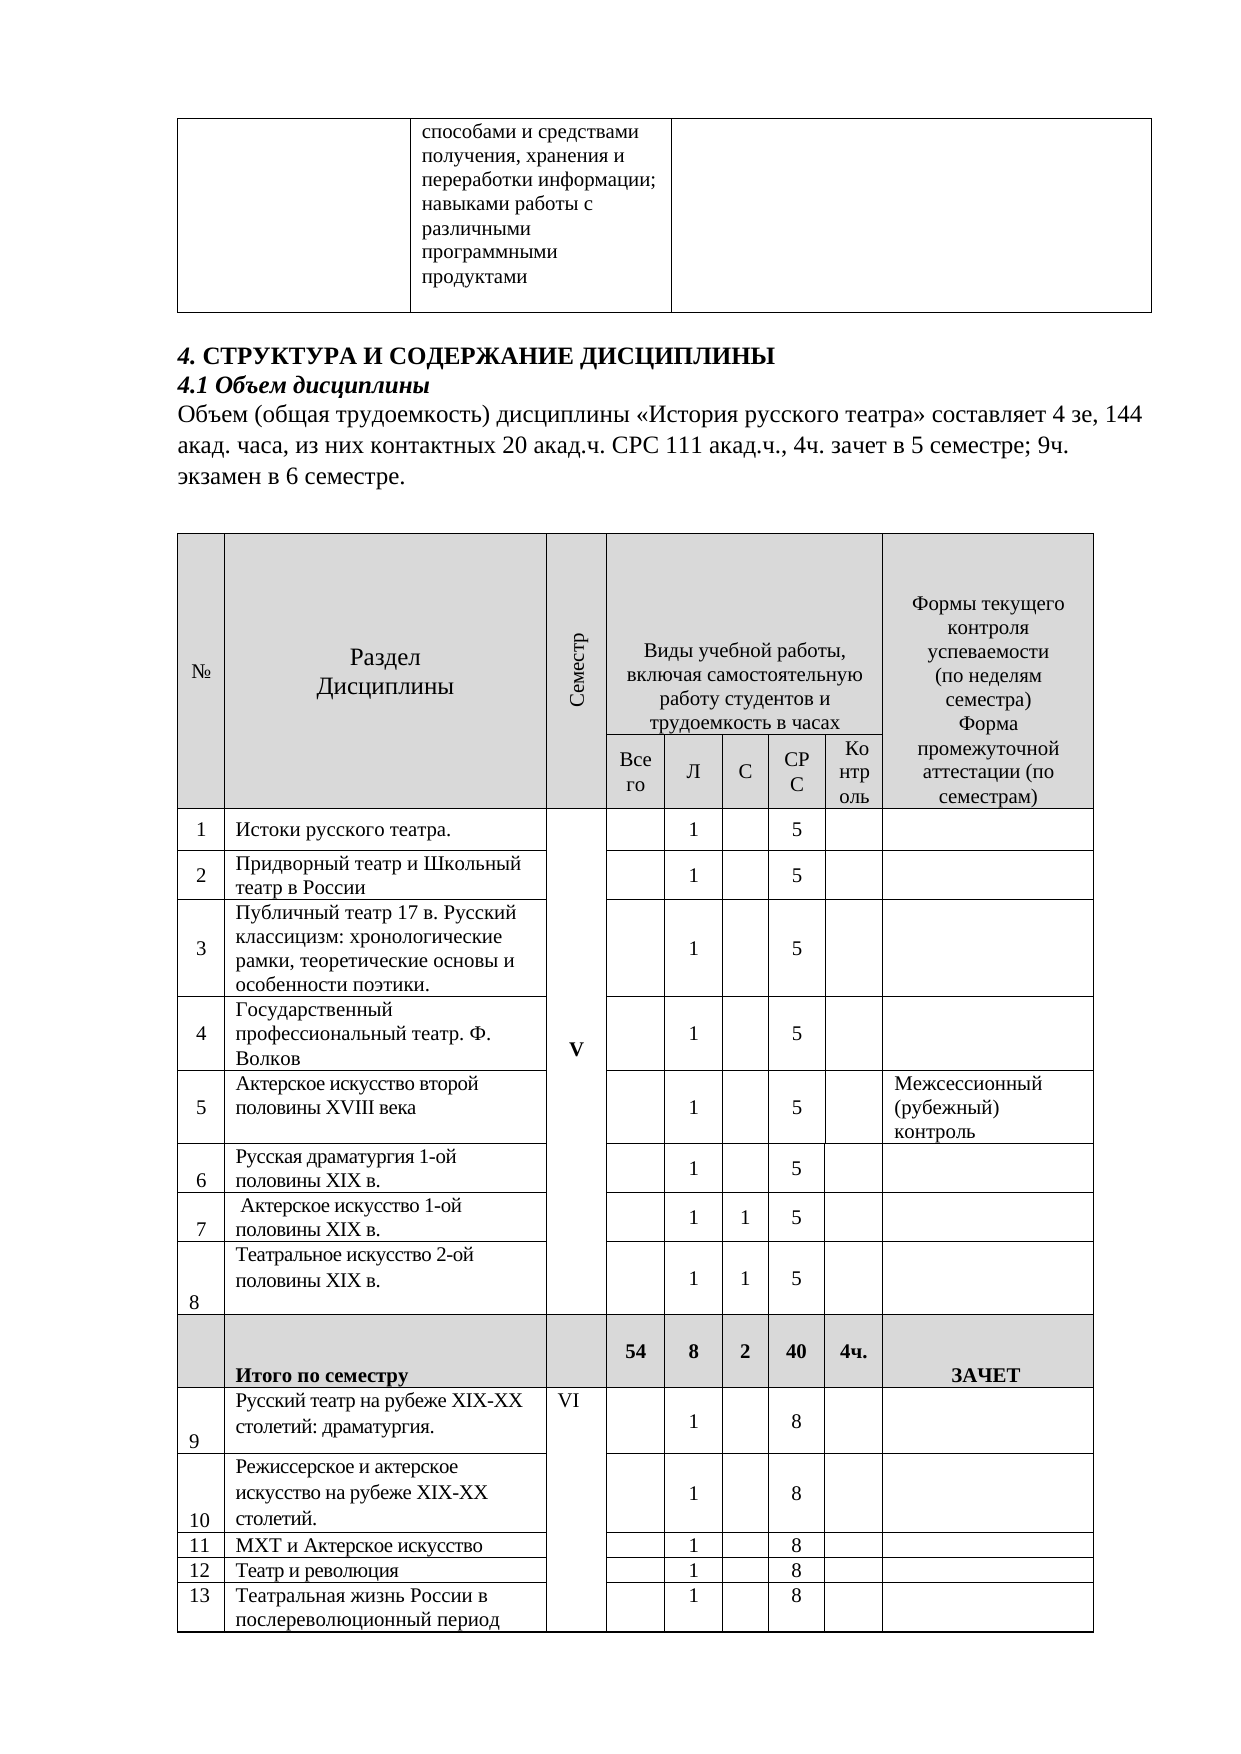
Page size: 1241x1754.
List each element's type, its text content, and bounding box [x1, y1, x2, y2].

table_cell 1 [665, 1533, 722, 1557]
table_cell 1 [665, 1242, 722, 1314]
table_cell 1 [665, 1144, 722, 1192]
table_cell Актерское искусство 1-ой половины XIX в. [225, 1193, 546, 1241]
table_cell 5 [769, 809, 825, 850]
table_cell 1 [665, 900, 722, 996]
table_cell Государственный профессиональный театр. Ф. Волков [225, 997, 546, 1069]
table_cell [607, 1454, 664, 1532]
table_cell 4ч. [825, 1315, 882, 1387]
table_cell 7 [178, 1193, 224, 1241]
table_cell 1 [723, 1242, 768, 1314]
table_cell [883, 900, 1093, 996]
table_cell 8 [769, 1533, 824, 1557]
table_cell [826, 1071, 882, 1143]
table_cell 5 [769, 1193, 824, 1241]
table_cell [723, 900, 768, 996]
table_cell [607, 1533, 664, 1557]
table_cell 5 [769, 851, 825, 899]
table_header № [178, 534, 224, 808]
table_cell [883, 1193, 1093, 1241]
table_cell 1 [665, 1071, 722, 1143]
table_cell [723, 809, 768, 850]
table_cell [723, 997, 768, 1069]
table_cell [607, 851, 664, 899]
table_cell [723, 1388, 768, 1453]
table_cell [826, 900, 882, 996]
table_cell СРС [769, 735, 825, 808]
table_cell 10 [178, 1454, 224, 1532]
table_cell [883, 1583, 1093, 1631]
table_cell Контроль [826, 735, 882, 808]
table_cell 5 [178, 1071, 224, 1143]
table_cell [883, 851, 1093, 899]
table_header Семестр [547, 534, 606, 808]
text Объем (общая трудоемкость) дисциплины «История русского театра» составляет 4 зе, 144 акад. часа, из них контактных 20 акад.ч. СРС 111 акад.ч., 4ч. зачет в 5 семестре; 9ч. экзамен в 6 семестре. [177, 399, 1152, 490]
table_header Раздел Дисциплины [225, 534, 546, 808]
table_cell 1 [665, 997, 722, 1069]
table_cell 9 [178, 1388, 224, 1453]
table_cell [607, 1193, 664, 1241]
table_header Формы текущего контроля успеваемости (по неделям семестра) Форма промежуточной аттестации (по семестрам) [883, 534, 1093, 808]
table_cell 1 [665, 1583, 722, 1631]
table_cell [607, 1558, 664, 1582]
table_cell 5 [769, 1071, 825, 1143]
table_cell 8 [665, 1315, 722, 1387]
table_cell Театр и революция [225, 1558, 546, 1582]
table_cell 5 [769, 1242, 824, 1314]
table_cell [883, 1388, 1093, 1453]
table_cell [825, 1533, 882, 1557]
table_cell [883, 1242, 1093, 1314]
table_cell [723, 1071, 768, 1143]
table_cell 1 [665, 1454, 722, 1532]
table_cell Межсессионный (рубежный) контроль [883, 1071, 1093, 1143]
table_cell 1 [723, 1193, 768, 1241]
table_cell [607, 900, 664, 996]
table_cell 13 [178, 1583, 224, 1631]
table_cell Театральное искусство 2-ой половины XIX в. [225, 1242, 546, 1314]
table_cell 5 [769, 997, 825, 1069]
table_cell 8 [178, 1242, 224, 1314]
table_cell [411, 119, 671, 312]
table_cell 11 [178, 1533, 224, 1557]
table_cell 5 [769, 900, 825, 996]
table_cell 4 [178, 997, 224, 1069]
table_cell Публичный театр 17 в. Русский классицизм: хронологические рамки, теоретические основы и особенности поэтики. [225, 900, 546, 996]
table_cell VI [547, 1388, 606, 1631]
table_cell 1 [665, 1558, 722, 1582]
table_cell 6 [178, 1144, 224, 1192]
text 4.1 Объем дисциплины [177, 370, 1152, 399]
table_cell [825, 1144, 882, 1192]
table_cell Всего [607, 735, 664, 808]
table_cell [547, 1315, 606, 1387]
table_cell Придворный театр и Школьный театр в России [225, 851, 546, 899]
table_cell Л [665, 735, 722, 808]
table_cell [607, 1144, 664, 1192]
table_cell [723, 1533, 768, 1557]
table_cell [883, 1144, 1093, 1192]
table_cell [723, 1144, 768, 1192]
table_cell Русский театр на рубеже XIX-XХ столетий: драматургия. [225, 1388, 546, 1453]
table_cell 1 [665, 1388, 722, 1453]
text 4. СТРУКТУРА И СОДЕРЖАНИЕ ДИСЦИПЛИНЫ [177, 341, 1152, 370]
table_cell 40 [769, 1315, 824, 1387]
table_cell 1 [178, 809, 224, 850]
table_cell [825, 1558, 882, 1582]
table_cell 8 [769, 1583, 824, 1631]
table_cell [178, 119, 410, 312]
table_cell 8 [769, 1454, 824, 1532]
table_cell С [723, 735, 768, 808]
table_cell [883, 809, 1093, 850]
table_cell Актерское искусство второй половины XVIII века [225, 1071, 546, 1143]
table_cell [826, 809, 882, 850]
table_header Виды учебной работы, включая самостоятельную работу студентов и трудоемкость в часах [607, 534, 882, 734]
table_cell Истоки русского театра. [225, 809, 546, 850]
table_cell [723, 851, 768, 899]
table_cell [178, 1315, 224, 1387]
table_cell [607, 1242, 664, 1314]
table_cell 3 [178, 900, 224, 996]
table_cell 1 [665, 1193, 722, 1241]
table_cell Режиссерское и актерское искусство на рубеже XIX-XХ столетий. [225, 1454, 546, 1532]
table_cell ЗАЧЕТ [883, 1315, 1093, 1387]
table_cell [826, 997, 882, 1069]
table_cell [883, 1558, 1093, 1582]
table_cell Русская драматургия 1-ой половины XIX в. [225, 1144, 546, 1192]
table_cell 8 [769, 1388, 824, 1453]
table_cell [607, 997, 664, 1069]
table_cell 54 [607, 1315, 664, 1387]
table_cell [607, 809, 664, 850]
table_cell V [547, 809, 606, 1314]
table_cell [883, 1533, 1093, 1557]
table_cell 1 [665, 809, 722, 850]
table_cell [825, 1583, 882, 1631]
table_cell [723, 1558, 768, 1582]
table_cell [825, 1388, 882, 1453]
table_cell 12 [178, 1558, 224, 1582]
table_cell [672, 119, 1151, 312]
table_cell [826, 851, 882, 899]
table_cell [607, 1071, 664, 1143]
table_cell [883, 1454, 1093, 1532]
table_cell [607, 1388, 664, 1453]
table_cell [883, 997, 1093, 1069]
table_cell Театральная жизнь России в послереволюционный период [225, 1583, 546, 1631]
table_cell Итого по семестру [225, 1315, 546, 1387]
table_cell 5 [769, 1144, 824, 1192]
table_cell [723, 1583, 768, 1631]
table_cell МХТ и Актерское искусство [225, 1533, 546, 1557]
table_cell 8 [769, 1558, 824, 1582]
table_cell 2 [723, 1315, 768, 1387]
table_cell [723, 1454, 768, 1532]
table_cell [825, 1193, 882, 1241]
table_cell 1 [665, 851, 722, 899]
table_cell [825, 1454, 882, 1532]
table_cell 2 [178, 851, 224, 899]
table_cell [825, 1242, 882, 1314]
table_cell [607, 1583, 664, 1631]
